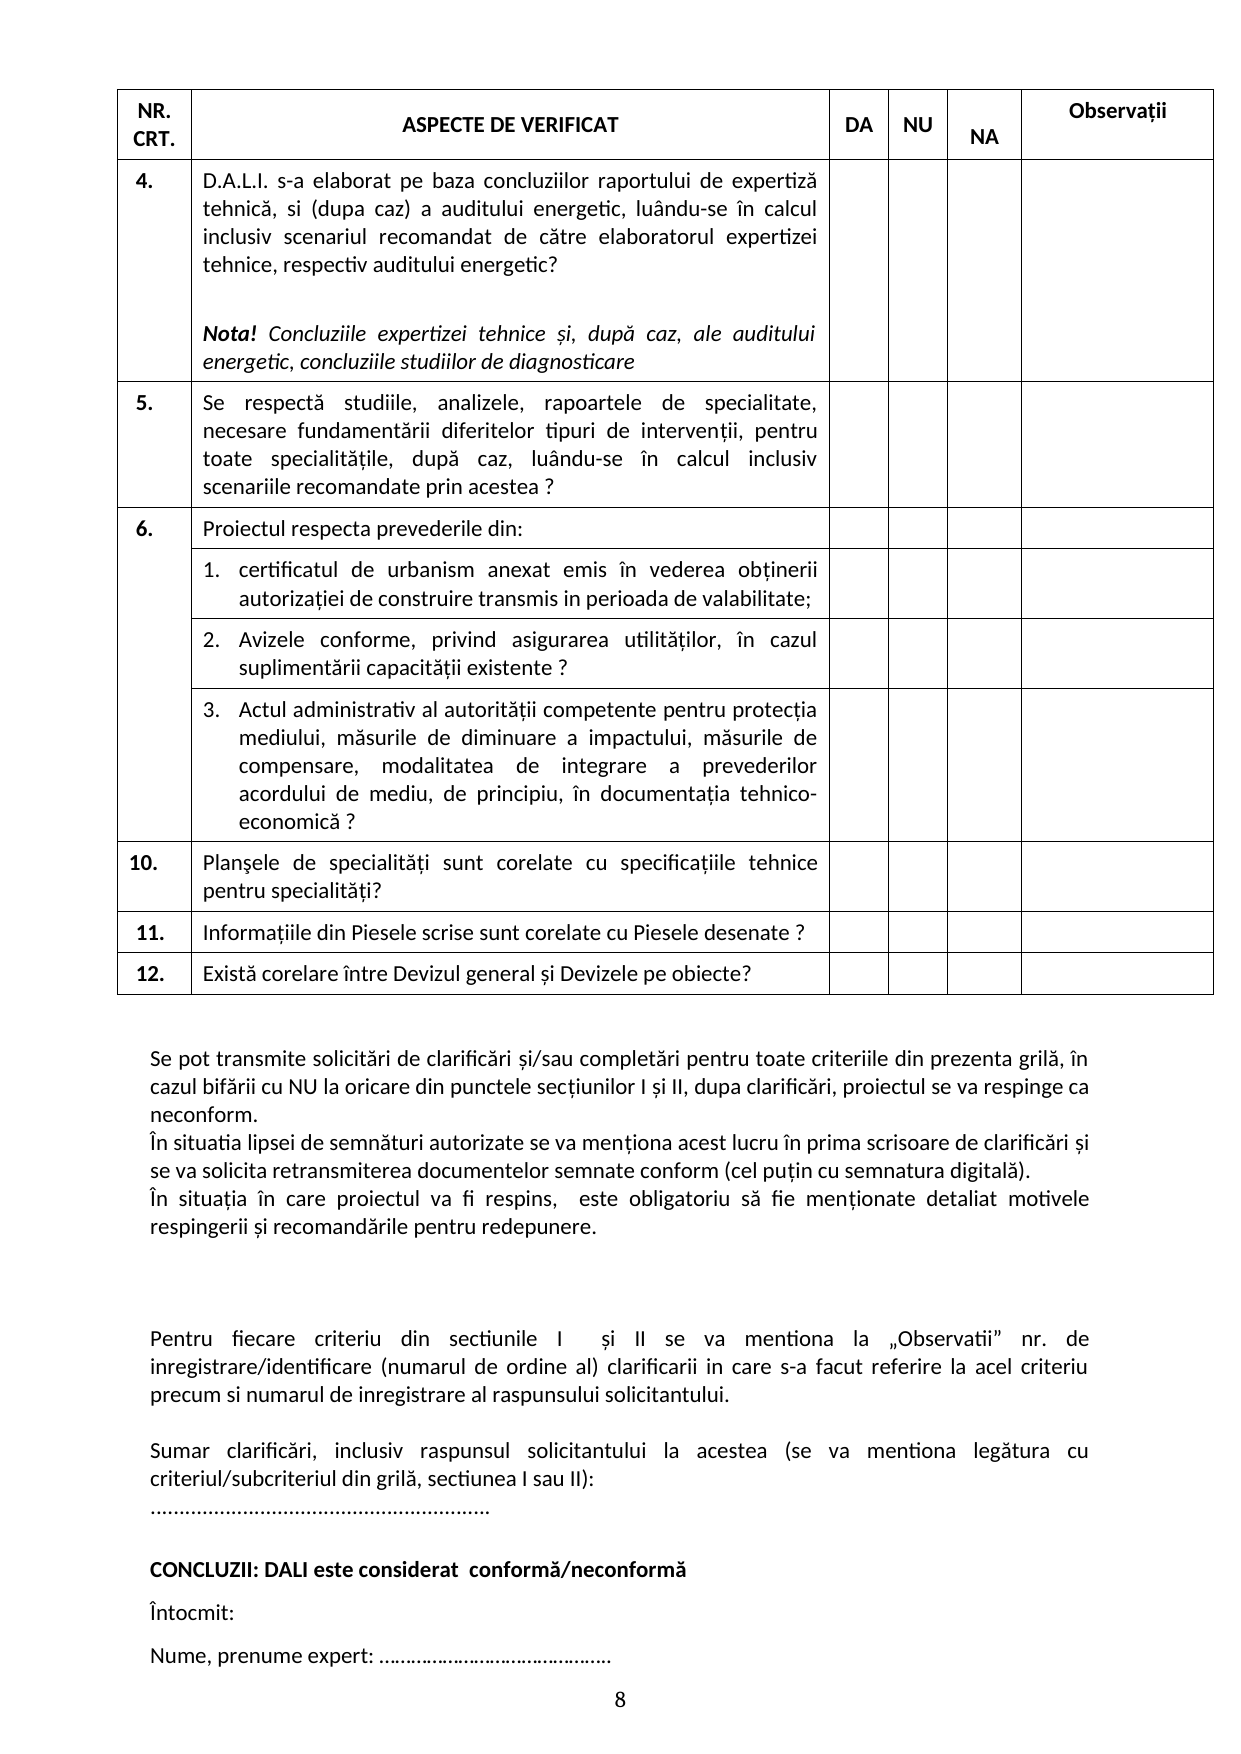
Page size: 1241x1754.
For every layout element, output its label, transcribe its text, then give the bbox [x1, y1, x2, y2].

table_cell [118, 953, 191, 994]
text Se pot transmite solicitări de clarificări și/sau completări pentru toate criteriile din prezenta grilă, în cazul bifării cu NU la oricare din punctele secțiunilor I și II, dupa clarificări, proiectul se va respinge ca neconform. [150, 1044, 1090, 1128]
table_cell [948, 382, 1021, 507]
table_cell [1022, 160, 1213, 381]
table_cell [889, 912, 947, 952]
table_cell [1022, 842, 1213, 911]
table_cell certificatul de urbanism anexat emis în vederea obținerii autorizației de construire transmis in perioada de valabilitate; [192, 549, 829, 618]
table_cell [889, 549, 947, 618]
table_header DA [830, 90, 888, 159]
table_header NU [889, 90, 947, 159]
table_cell [118, 382, 191, 507]
text În situația în care proiectul va fi respins, este obligatoriu să fie menționate detaliat motivele respingerii și recomandările pentru redepunere. [150, 1184, 1090, 1240]
table_cell [118, 842, 191, 911]
text ........................................................... [150, 1492, 1090, 1521]
text Întocmit: [150, 1598, 1090, 1626]
table_cell [948, 912, 1021, 952]
table_cell [948, 619, 1021, 687]
table_cell [830, 689, 888, 841]
text În situatia lipsei de semnături autorizate se va menționa acest lucru în prima scrisoare de clarificări și se va solicita retransmiterea documentelor semnate conform (cel puțin cu semnatura digitală). [150, 1128, 1090, 1184]
table_cell [948, 508, 1021, 548]
text CONCLUZII: DALI este considerat conformă/neconformă [150, 1555, 1090, 1583]
table_cell [889, 508, 947, 548]
table_cell [948, 842, 1021, 911]
table_header NR. CRT. [118, 90, 191, 159]
table_cell [889, 689, 947, 841]
table_cell [830, 508, 888, 548]
table_cell [1022, 912, 1213, 952]
table_cell Proiectul respecta prevederile din: [192, 508, 829, 548]
table_cell [889, 160, 947, 381]
table_cell Se respectă studiile, analizele, rapoartele de specialitate, necesare fundamentării diferitelor tipuri de intervenții, pentru toate specialitățile, după caz, luându-se în calcul inclusiv scenariile recomandate prin acestea ? [192, 382, 829, 507]
table_cell [1022, 689, 1213, 841]
table_cell [1022, 382, 1213, 507]
table_cell [830, 953, 888, 994]
table_cell [830, 160, 888, 381]
table_cell [830, 842, 888, 911]
table_cell Avizele conforme, privind asigurarea utilităţilor, în cazul suplimentării capacităţii existente ? [192, 619, 829, 687]
table_cell [830, 549, 888, 618]
table_cell [948, 953, 1021, 994]
table_cell [830, 619, 888, 687]
text Nume, prenume expert: …………………………………….. [150, 1641, 1090, 1669]
table_cell [1022, 953, 1213, 994]
table_header Observații [1022, 90, 1213, 159]
table_cell [948, 689, 1021, 841]
table_header ASPECTE DE VERIFICAT [192, 90, 829, 159]
table_cell Actul administrativ al autorităţii competente pentru protecţia mediului, măsurile de diminuare a impactului, măsurile de compensare, modalitatea de integrare a prevederilor acordului de mediu, de principiu, în documentaţia tehnico-economică ? [192, 689, 829, 841]
table_cell [889, 619, 947, 687]
table_cell Planşele de specialități sunt corelate cu specificațiile tehnice pentru specialități? [192, 842, 829, 911]
table_cell [1022, 508, 1213, 548]
table_cell [1022, 619, 1213, 687]
table_cell [948, 549, 1021, 618]
table_cell [948, 160, 1021, 381]
table_cell D.A.L.I. s-a elaborat pe baza concluziilor raportului de expertiză tehnică, si (dupa caz) a auditului energetic, luându-se în calcul inclusiv scenariul recomandat de către elaboratorul expertizei tehnice, respectiv auditului energetic? Nota! Concluziile expertizei tehnice şi, după caz, ale auditului energetic, concluziile studiilor de diagnosticare [192, 160, 829, 381]
table_cell [830, 912, 888, 952]
table_cell Există corelare între Devizul general şi Devizele pe obiecte? [192, 953, 829, 994]
text Sumar clarificări, inclusiv raspunsul solicitantului la acestea (se va mentiona legătura cu criteriul/subcriteriul din grilă, sectiunea I sau II): [150, 1436, 1090, 1492]
table_cell [889, 842, 947, 911]
table_cell Informaţiile din Piesele scrise sunt corelate cu Piesele desenate ? [192, 912, 829, 952]
table_header NA [948, 90, 1021, 159]
table_cell [118, 508, 191, 841]
table_cell [118, 912, 191, 952]
text Pentru fiecare criteriu din sectiunile I și II se va mentiona la „Observatii” nr. de inregistrare/identificare (numarul de ordine al) clarificarii in care s-a facut referire la acel criteriu precum si numarul de inregistrare al raspunsului solicitantului. [150, 1324, 1090, 1408]
table_cell [118, 160, 191, 381]
table_cell [889, 953, 947, 994]
table_cell [1022, 549, 1213, 618]
table_cell [830, 382, 888, 507]
table_cell [889, 382, 947, 507]
